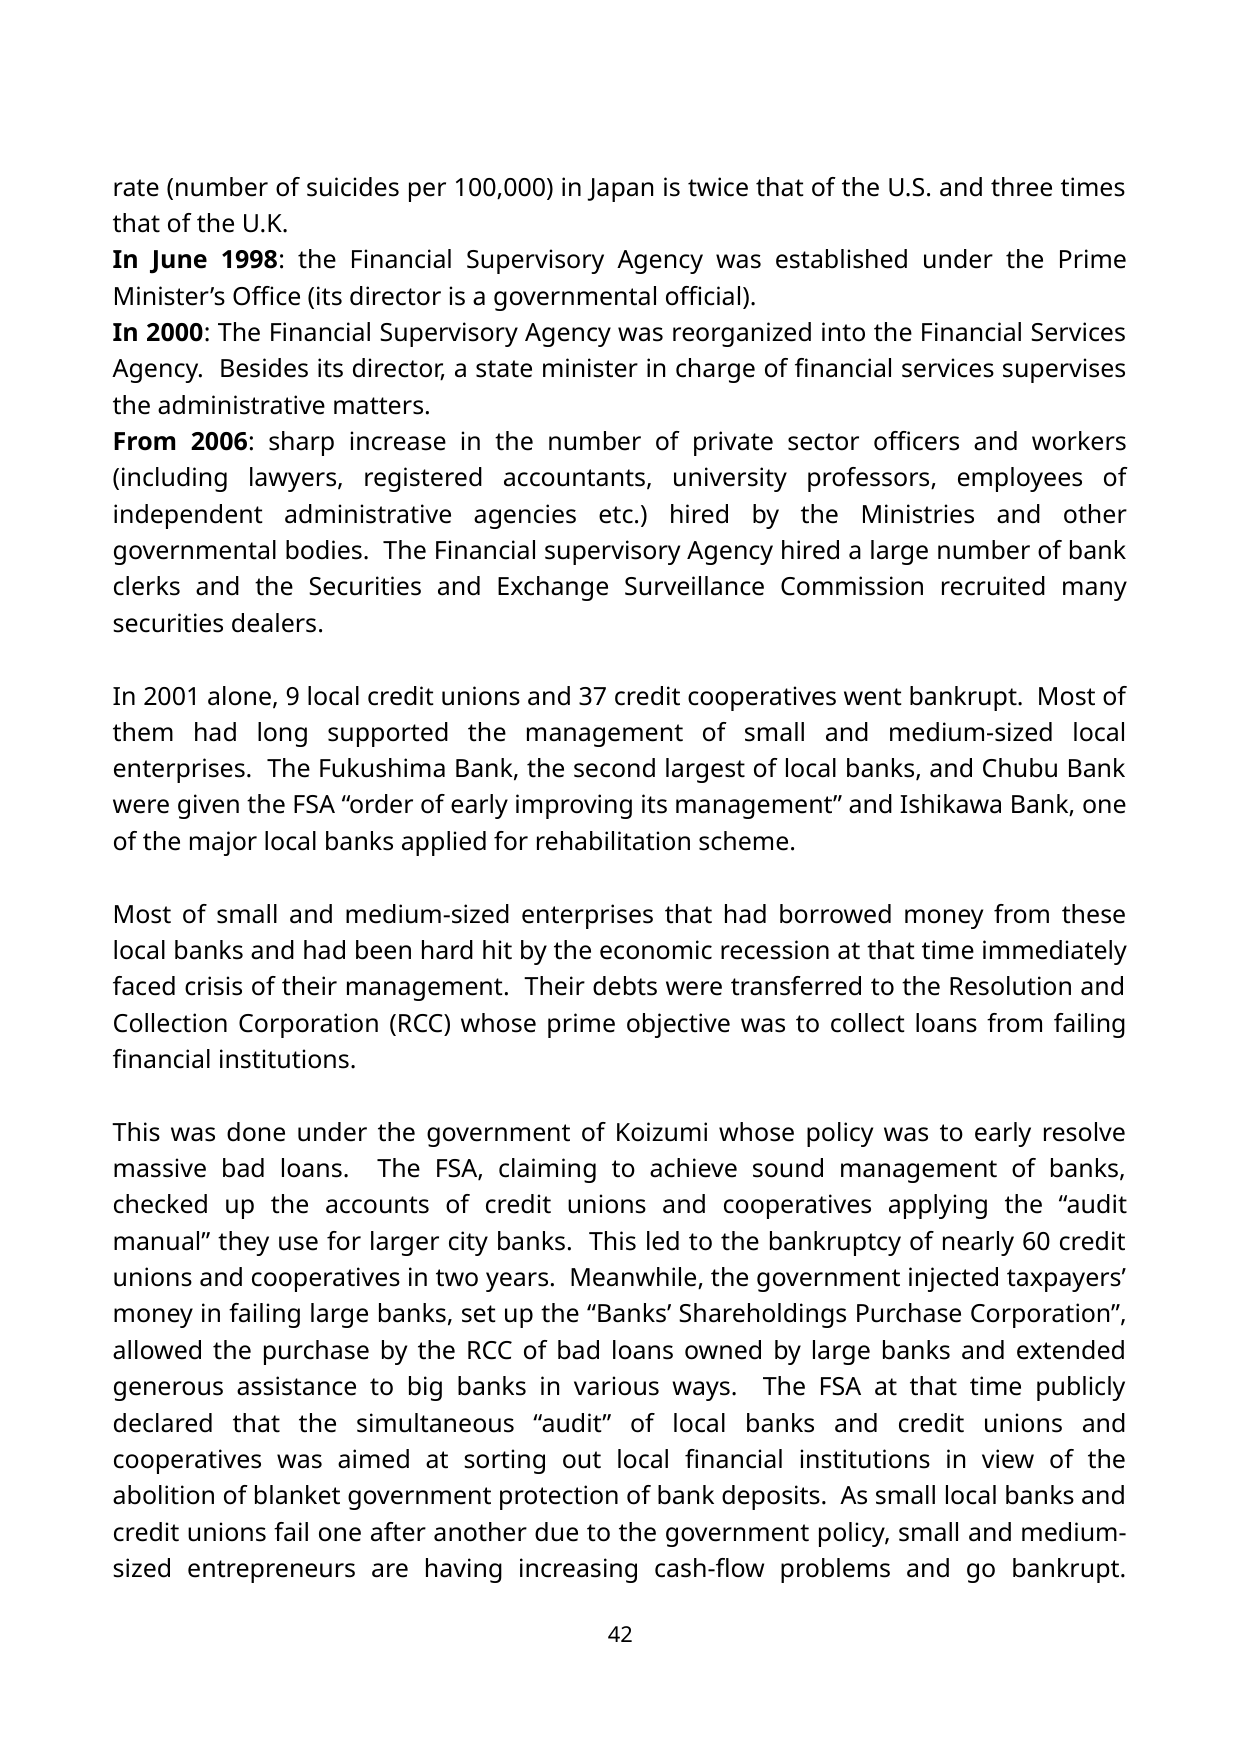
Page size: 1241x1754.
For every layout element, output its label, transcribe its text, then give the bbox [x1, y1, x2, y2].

text Most of small and medium-sized enterprises that had borrowed money from these local banks and had been hard hit by the economic recession at that time immediately faced crisis of their management. Their debts were transferred to the Resolution and Collection Corporation (RCC) whose prime objective was to collect loans from failing financial institutions. [112, 895, 1128, 1077]
text From 2006: sharp increase in the number of private sector officers and workers (including lawyers, registered accountants, university professors, employees of independent administrative agencies etc.) hired by the Ministries and other governmental bodies. The Financial supervisory Agency hired a large number of bank clerks and the Securities and Exchange Surveillance Commission recruited many securities dealers. [112, 422, 1128, 641]
text In 2001 alone, 9 local credit unions and 37 credit cooperatives went bankrupt. Most of them had long supported the management of small and medium-sized local enterprises. The Fukushima Bank, the second largest of local banks, and Chubu Bank were given the FSA “order of early improving its management” and Ishikawa Bank, one of the major local banks applied for rehabilitation scheme. [112, 677, 1128, 859]
text In June 1998: the Financial Supervisory Agency was established under the Prime Minister’s Office (its director is a governmental official). [112, 241, 1128, 313]
text In 2000: The Financial Supervisory Agency was reorganized into the Financial Services Agency. Besides its director, a state minister in charge of financial services supervises the administrative matters. [112, 313, 1128, 422]
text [112, 1113, 1128, 1586]
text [112, 168, 1128, 241]
